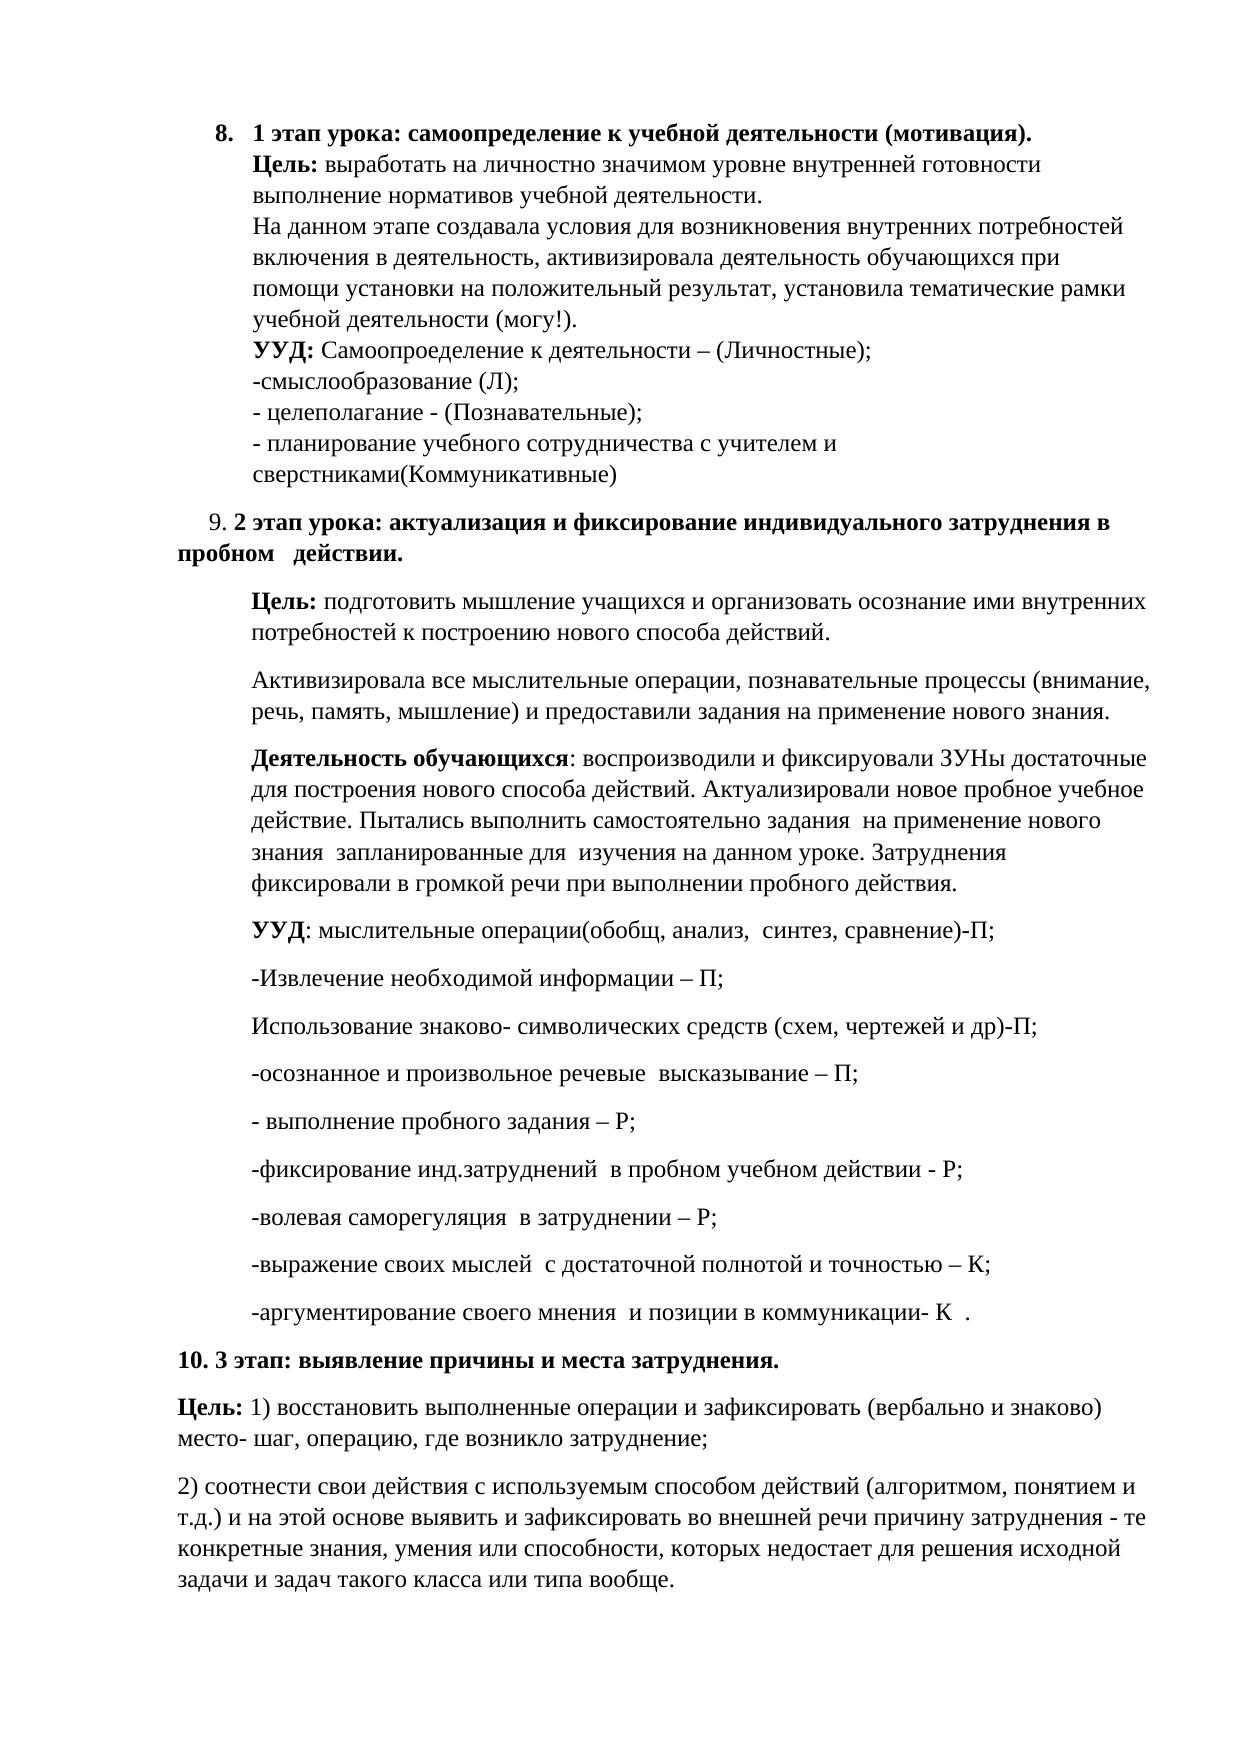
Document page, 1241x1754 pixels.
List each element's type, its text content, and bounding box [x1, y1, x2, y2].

list 1 этап урока: самоопределение к учебной деятельности (мотивация). [215, 118, 1152, 147]
text -Извлечение необходимой информации – П; [251, 963, 1152, 992]
text Использование знаково- символических средств (схем, чертежей и др)-П; [251, 1011, 1152, 1039]
text -осознанное и произвольное речевые высказывание – П; [251, 1058, 1152, 1087]
text - выполнение пробного задания – Р; [251, 1106, 1152, 1135]
list На данном этапе создавала условия для возникновения внутренних потребностей включения в деятельность, активизировала деятельность обучающихся при помощи установки на положительный результат, установила тематические рамки учебной деятельности (могу!). [252, 211, 1152, 333]
text УУД: мыслительные операции(обобщ, анализ, синтез, сравнение)-П; [251, 915, 1152, 944]
list - целеполагание - (Познавательные); [252, 397, 1152, 426]
list Цель: выработать на личностно значимом уровне внутренней готовности выполнение нормативов учебной деятельности. [252, 149, 1152, 209]
text Деятельность обучающихся: воспроизводили и фиксируовали ЗУНы достаточные для построения нового способа действий. Актуализировали новое пробное учебное действие. Пытались выполнить самостоятельно задания на применение нового знания запланированные для изучения на данном уроке. Затруднения фиксировали в громкой речи при выполнении пробного действия. [251, 743, 1152, 896]
text Цель: 1) восстановить выполненные операции и зафиксировать (вербально и знаково) место- шаг, операцию, где возникло затруднение; [177, 1392, 1152, 1452]
text -аргументирование своего мнения и позиции в коммуникации- К . [251, 1297, 1152, 1326]
list - планирование учебного сотрудничества с учителем и сверстниками(Коммуникативные) [252, 428, 1152, 488]
text -выражение своих мыслей с достаточной полнотой и точностью – К; [251, 1249, 1152, 1278]
text 10. 3 этап: выявление причины и места затруднения. [177, 1345, 1152, 1373]
list УУД: Самоопроеделение к деятельности – (Личностные); [252, 335, 1152, 364]
text 9. 2 этап урока: актуализация и фиксирование индивидуального затруднения в пробном действии. [177, 507, 1152, 567]
text -волевая саморегуляция в затруднении – Р; [251, 1202, 1152, 1230]
list -смыслообразование (Л); [252, 366, 1152, 395]
text 2) соотнести свои действия с используемым способом действий (алгоритмом, понятием и т.д.) и на этой основе выявить и зафиксировать во внешней речи причину затруднения - те конкретные знания, умения или способности, которых недостает для решения исходной задачи и задач такого класса или типа вообще. [177, 1471, 1152, 1593]
text Цель: подготовить мышление учащихся и организовать осознание ими внутренних потребностей к построению нового способа действий. [251, 586, 1152, 646]
text -фиксирование инд.затруднений в пробном учебном действии - Р; [251, 1154, 1152, 1183]
text Активизировала все мыслительные операции, познавательные процессы (внимание, речь, память, мышление) и предоставили задания на применение нового знания. [251, 665, 1152, 724]
